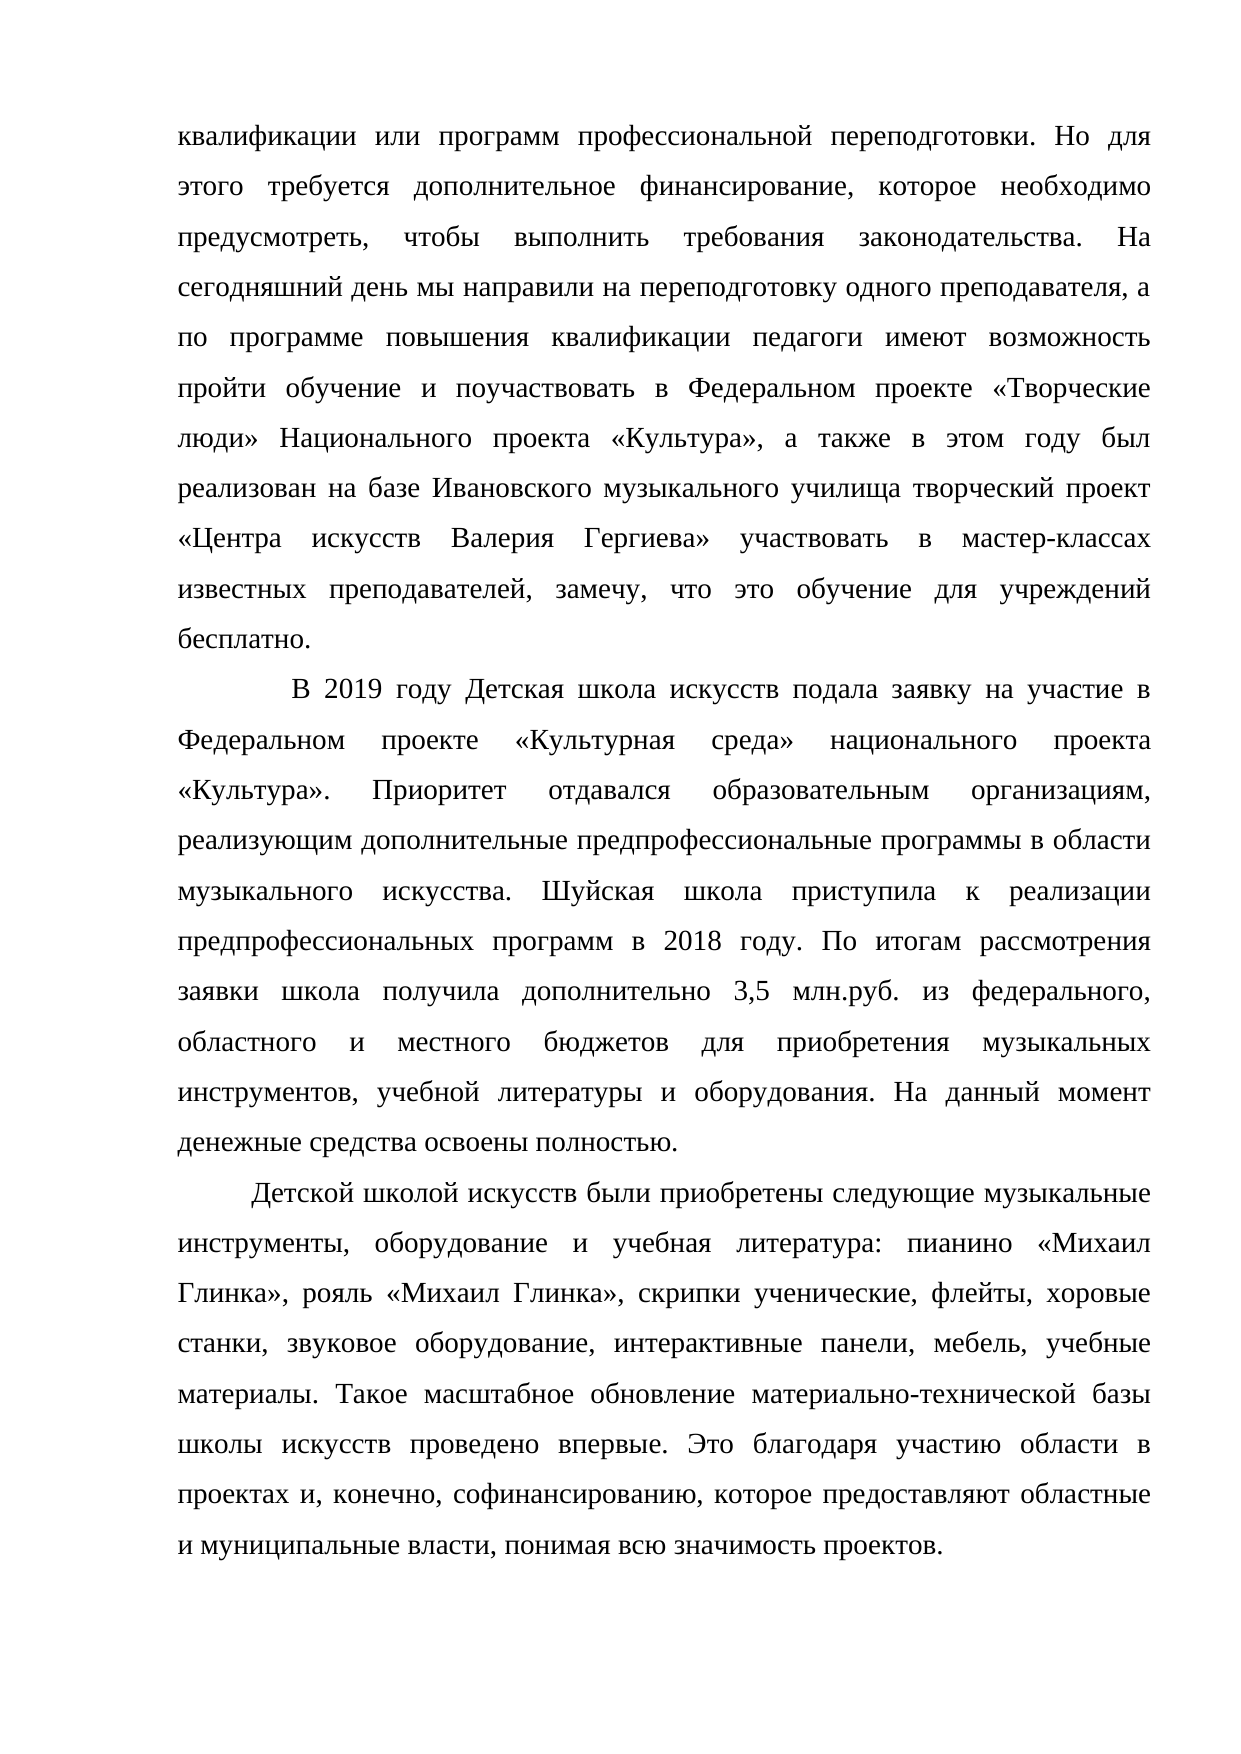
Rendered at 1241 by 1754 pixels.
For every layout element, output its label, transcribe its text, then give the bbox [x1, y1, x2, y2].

text В 2019 году Детская школа искусств подала заявку на участие в Федеральном проекте «Культурная среда» национального проекта «Культура». Приоритет отдавался образовательным организациям, реализующим дополнительные предпрофессиональные программы в области музыкального искусства. Шуйская школа приступила к реализации предпрофессиональных программ в 2018 году. По итогам рассмотрения заявки школа получила дополнительно 3,5 млн.руб. из федерального, областного и местного бюджетов для приобретения музыкальных инструментов, учебной литературы и оборудования. На данный момент денежные средства освоены полностью. [177, 672, 1152, 1158]
text Детской школой искусств были приобретены следующие музыкальные инструменты, оборудование и учебная литература: пианино «Михаил Глинка», рояль «Михаил Глинка», скрипки ученические, флейты, хоровые станки, звуковое оборудование, интерактивные панели, мебель, учебные материалы. Такое масштабное обновление материально-технической базы школы искусств проведено впервые. Это благодаря участию области в проектах и, конечно, софинансированию, которое предоставляют областные и муниципальные власти, понимая всю значимость проектов. [177, 1175, 1152, 1560]
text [177, 118, 1152, 655]
